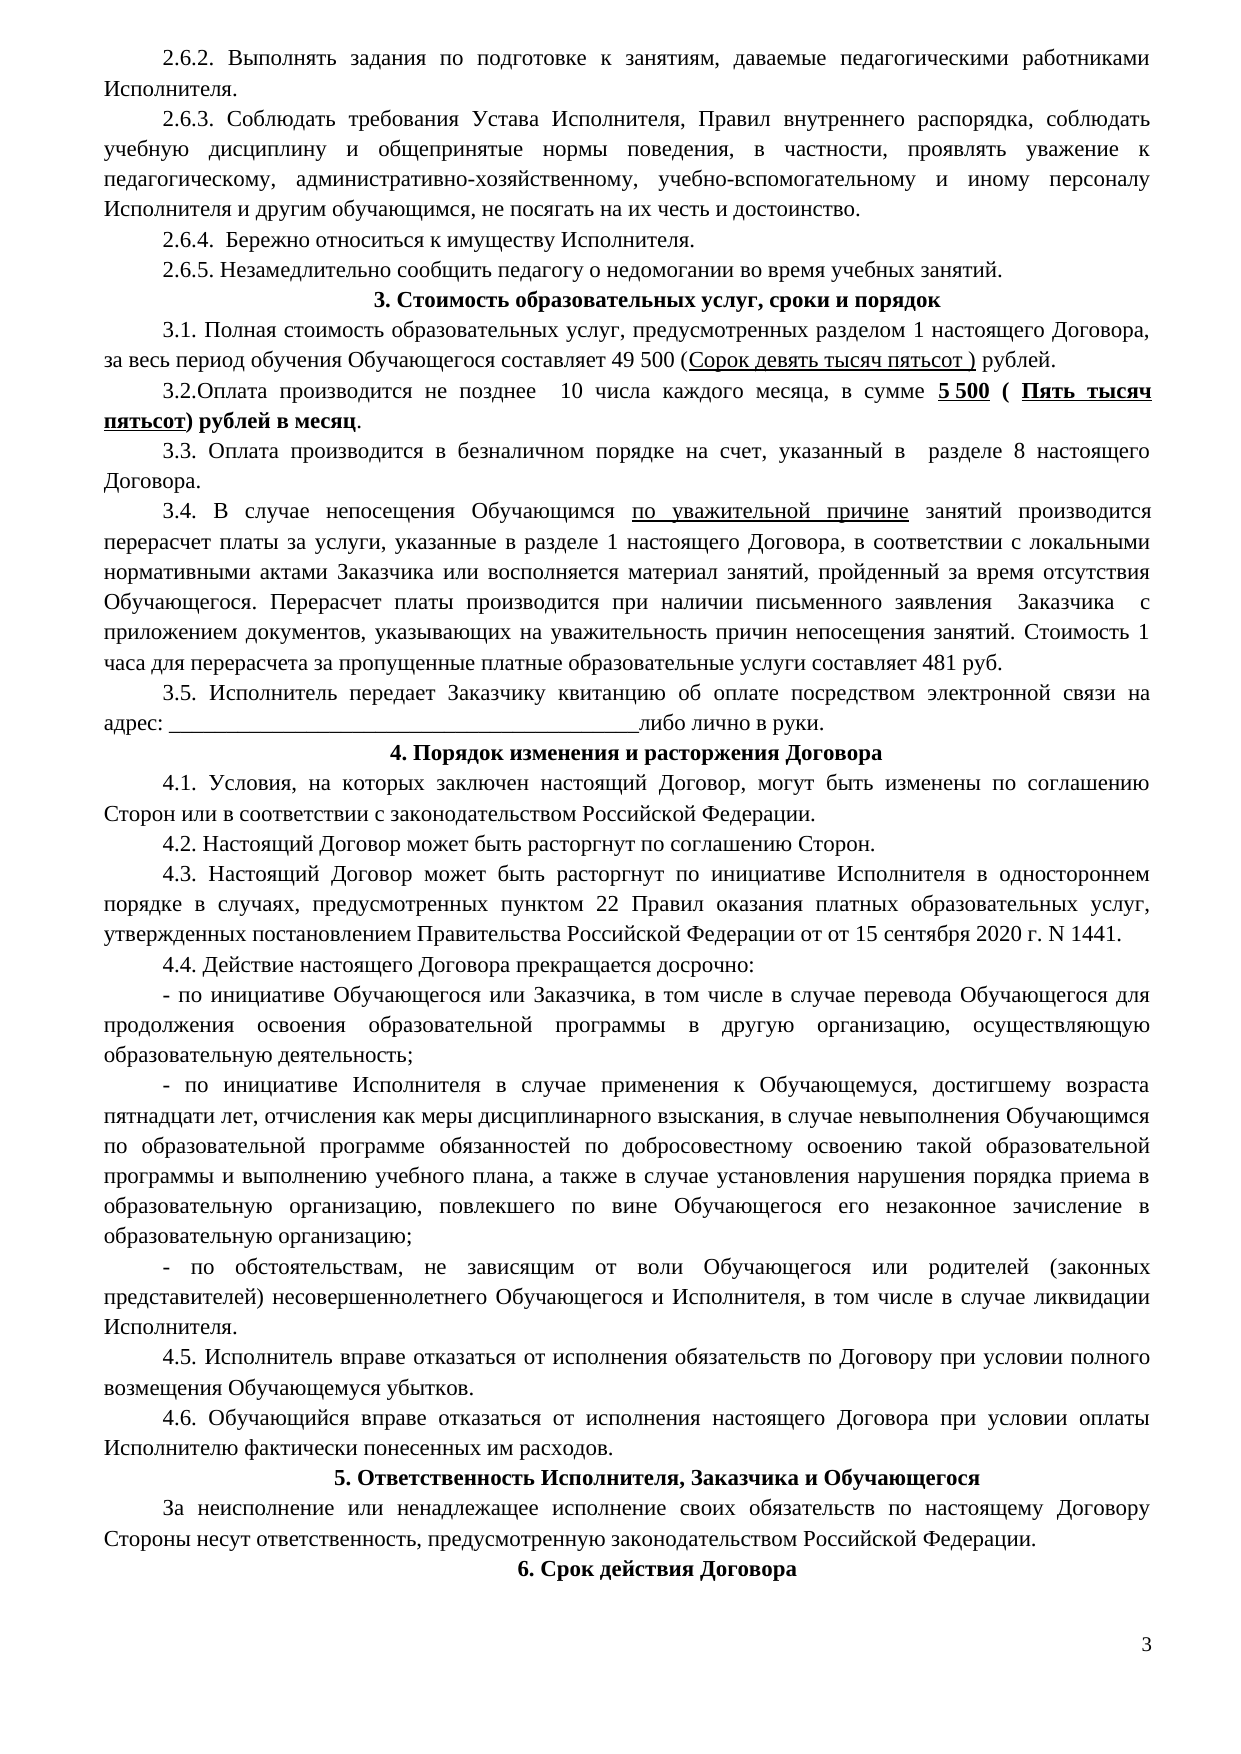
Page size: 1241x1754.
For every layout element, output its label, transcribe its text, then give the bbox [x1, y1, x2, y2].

text 2.6.4. Бережно относиться к имуществу Исполнителя. [103, 226, 1152, 252]
text 4.1. Условия, на которых заключен настоящий Договор, могут быть изменены по соглашению Сторон или в соответствии с законодательством Российской Федерации. [103, 769, 1152, 826]
text 3.5. Исполнитель передает Заказчику квитанцию об оплате посредством электронной связи на адрес: _________________________________________либо лично в руки. [103, 679, 1152, 735]
text 3.3. Оплата производится в безналичном порядке на счет, указанный в разделе 8 настоящего Договора. [103, 437, 1152, 494]
text 3.2.Оплата производится не позднее 10 числа каждого месяца, в сумме 5 500 ( Пять тысяч пятьсот) рублей в месяц. [103, 377, 1152, 433]
text 2.6.2. Выполнять задания по подготовке к занятиям, даваемые педагогическими работниками Исполнителя. [103, 44, 1152, 101]
text 4.5. Исполнитель вправе отказаться от исполнения обязательств по Договору при условии полного возмещения Обучающемуся убытков. [103, 1343, 1152, 1400]
text 4. Порядок изменения и расторжения Договора [103, 739, 1152, 766]
text 3.4. В случае непосещения Обучающимся по уважительной причине занятий производится перерасчет платы за услуги, указанные в разделе 1 настоящего Договора, в соответствии с локальными нормативными актами Заказчика или восполняется материал занятий, пройденный за время отсутствия Обучающегося. Перерасчет платы производится при наличии письменного заявления Заказчика с приложением документов, указывающих на уважительность причин непосещения занятий. Стоимость 1 часа для перерасчета за пропущенные платные образовательные услуги составляет 481 руб. [103, 497, 1152, 675]
text 2.6.3. Соблюдать требования Устава Исполнителя, Правил внутреннего распорядка, соблюдать учебную дисциплину и общепринятые нормы поведения, в частности, проявлять уважение к педагогическому, административно-хозяйственному, учебно-вспомогательному и иному персоналу Исполнителя и другим обучающимся, не посягать на их честь и достоинство. [103, 105, 1152, 222]
text 5. Ответственность Исполнителя, Заказчика и Обучающегося [103, 1464, 1152, 1491]
text - по инициативе Обучающегося или Заказчика, в том числе в случае перевода Обучающегося для продолжения освоения образовательной программы в другую организацию, осуществляющую образовательную деятельность; [103, 981, 1152, 1068]
text 4.4. Действие настоящего Договора прекращается досрочно: [103, 951, 1152, 977]
text - по обстоятельствам, не зависящим от воли Обучающегося или родителей (законных представителей) несовершеннолетнего Обучающегося и Исполнителя, в том числе в случае ликвидации Исполнителя. [103, 1253, 1152, 1339]
text 4.2. Настоящий Договор может быть расторгнут по соглашению Сторон. [103, 830, 1152, 856]
text За неисполнение или ненадлежащее исполнение своих обязательств по настоящему Договору Стороны несут ответственность, предусмотренную законодательством Российской Федерации. [103, 1494, 1152, 1551]
text 3.1. Полная стоимость образовательных услуг, предусмотренных разделом 1 настоящего Договора, за весь период обучения Обучающегося составляет 49 500 (Сорок девять тысяч пятьсот ) рублей. [103, 316, 1152, 373]
text - по инициативе Исполнителя в случае применения к Обучающемуся, достигшему возраста пятнадцати лет, отчисления как меры дисциплинарного взыскания, в случае невыполнения Обучающимся по образовательной программе обязанностей по добросовестному освоению такой образовательной программы и выполнению учебного плана, а также в случае установления нарушения порядка приема в образовательную организацию, повлекшего по вине Обучающегося его незаконное зачисление в образовательную организацию; [103, 1071, 1152, 1249]
text 6. Срок действия Договора [103, 1555, 1152, 1581]
text 3. Стоимость образовательных услуг, сроки и порядок [103, 286, 1152, 312]
text 4.3. Настоящий Договор может быть расторгнут по инициативе Исполнителя в одностороннем порядке в случаях, предусмотренных пунктом 22 Правил оказания платных образовательных услуг, утвержденных постановлением Правительства Российской Федерации от от 15 сентября 2020 г. N 1441. [103, 860, 1152, 947]
text 4.6. Обучающийся вправе отказаться от исполнения настоящего Договора при условии оплаты Исполнителю фактически понесенных им расходов. [103, 1404, 1152, 1460]
text 2.6.5. Незамедлительно сообщить педагогу о недомогании во время учебных занятий. [103, 256, 1152, 282]
